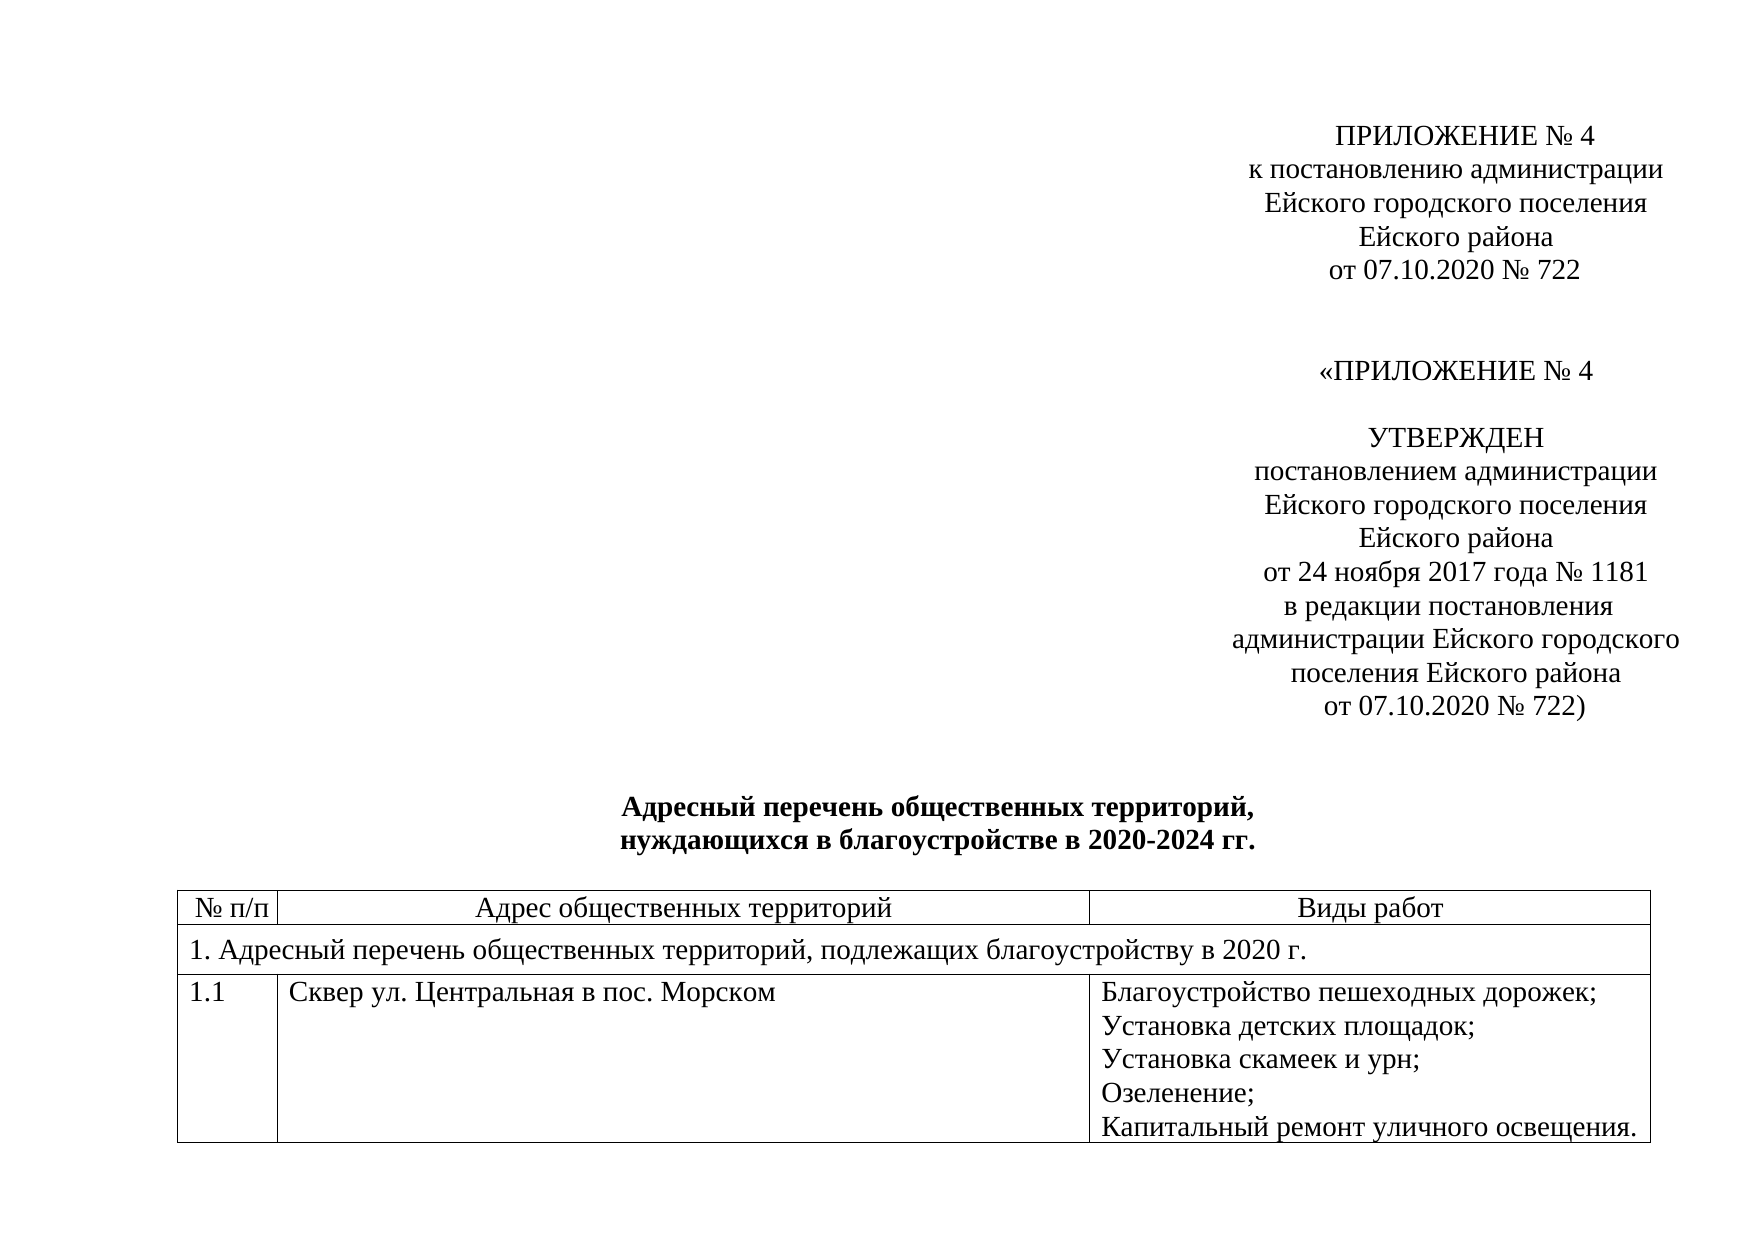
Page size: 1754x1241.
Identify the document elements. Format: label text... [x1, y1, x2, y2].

table_header Виды работ [1090, 891, 1650, 924]
text от 07.10.2020 № 722 [1007, 252, 1683, 286]
text в редакции постановления [1211, 588, 1686, 621]
table_cell 1. Адресный перечень общественных территорий, подлежащих благоустройству в 2020 г. [178, 925, 1650, 973]
text от 24 ноября 2017 года № 1181 [1007, 554, 1686, 588]
text Адресный перечень общественных территорий, [177, 789, 1698, 822]
text УТВЕРЖДЕН [1226, 420, 1686, 453]
table_header Адрес общественных территорий [278, 891, 1089, 924]
text Ейского городского поселения [1007, 185, 1686, 219]
text администрации Ейского городского поселения Ейского района [1226, 621, 1686, 688]
table_cell Благоустройство пешеходных дорожек; Установка детских площадок; Установка скамеек и урн; Озеленение; Капитальный ремонт уличного освещения. [1090, 975, 1650, 1142]
table_header № п/п [178, 891, 277, 924]
text к постановлению администрации [1007, 152, 1686, 185]
text от 07.10.2020 № 722) [1007, 688, 1683, 722]
text Ейского района [1007, 219, 1686, 252]
text ПРИЛОЖЕНИЕ № 4 [1226, 118, 1686, 152]
table_cell 1.1 [178, 975, 277, 1142]
text нуждающихся в благоустройстве в 2020-2024 гг. [177, 822, 1698, 856]
table_cell Сквер ул. Центральная в пос. Морском [278, 975, 1089, 1142]
text постановлением администрации Ейского городского поселения Ейского района [1226, 453, 1686, 554]
text «ПРИЛОЖЕНИЕ № 4 [1007, 353, 1686, 386]
